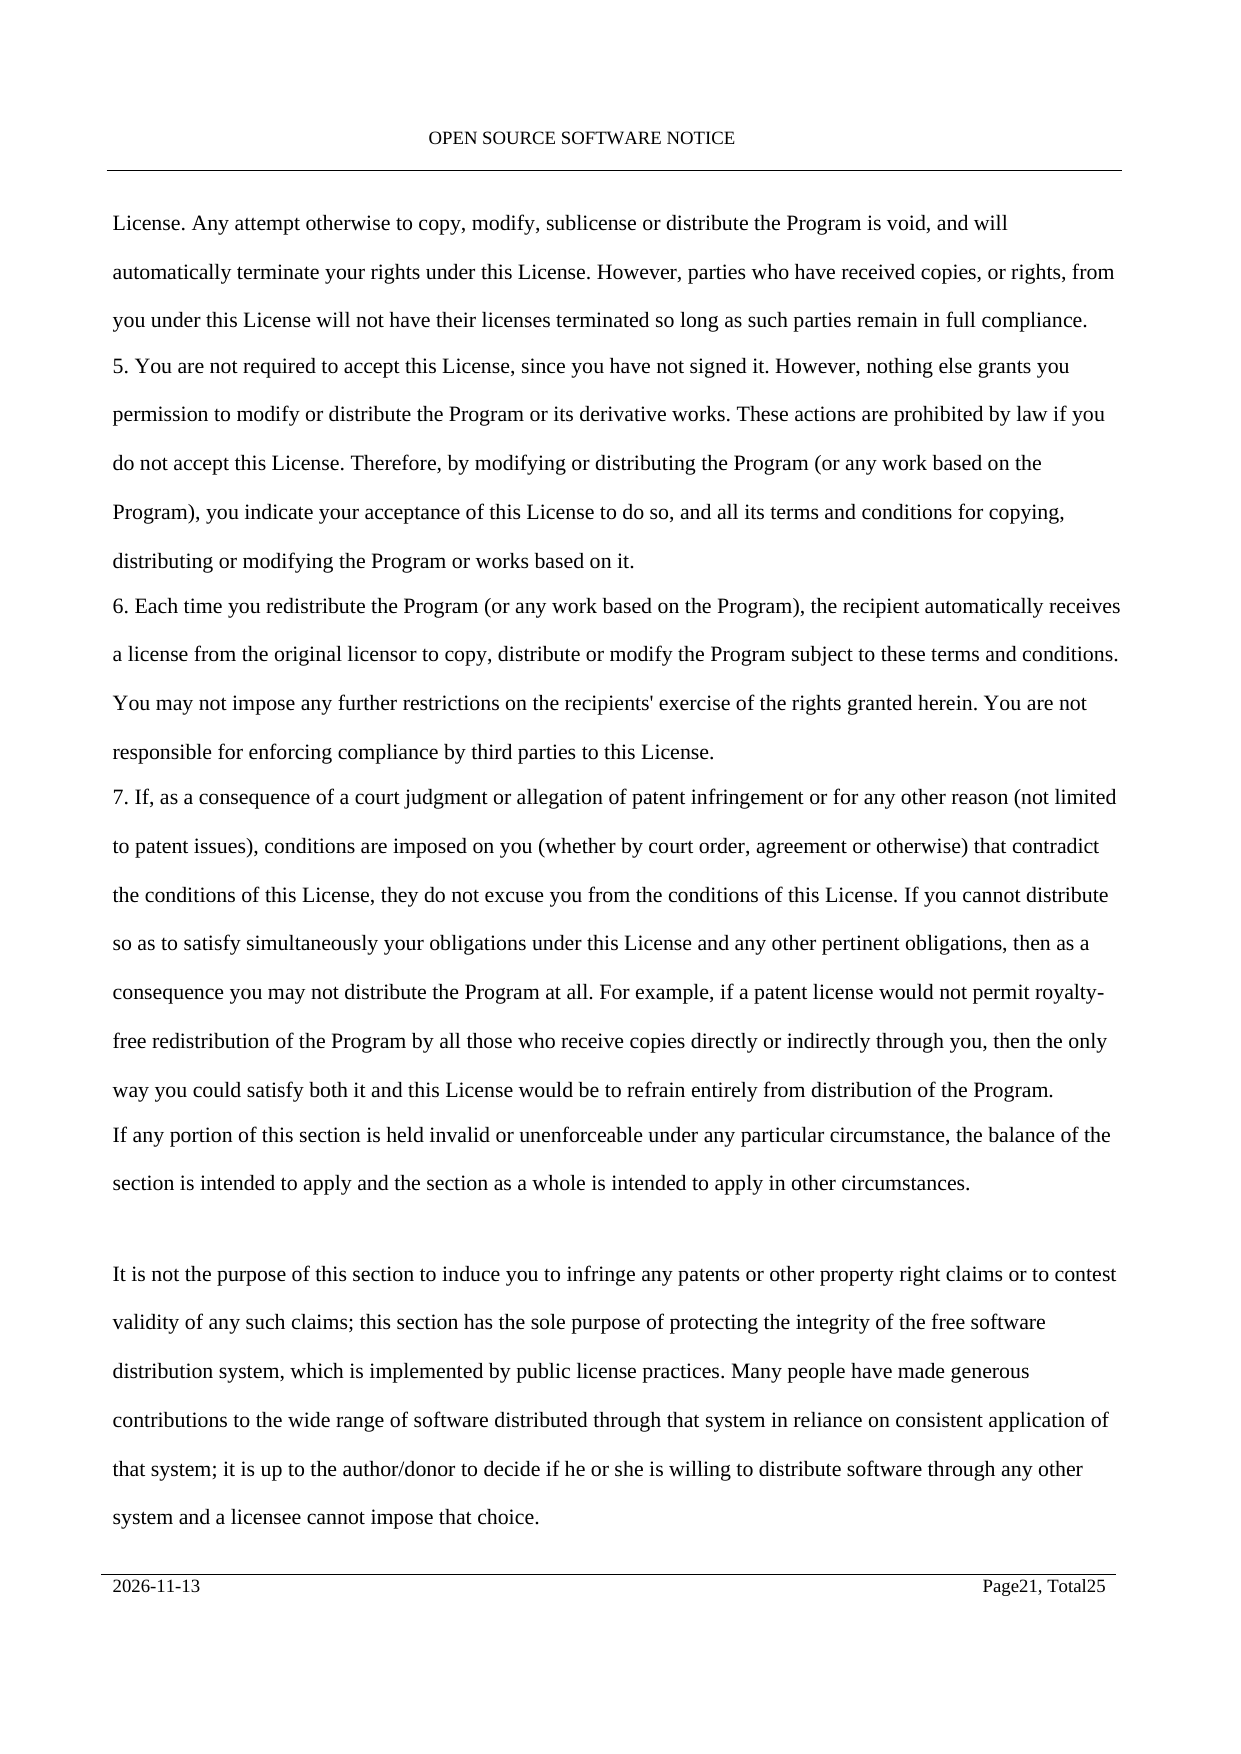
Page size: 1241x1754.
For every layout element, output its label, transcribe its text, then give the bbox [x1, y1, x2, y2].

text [112, 206, 1128, 336]
text If any portion of this section is held invalid or unenforceable under any particular circumstance, the balance of the section is intended to apply and the section as a whole is intended to apply in other circumstances. [112, 1118, 1128, 1199]
text 5. You are not required to accept this License, since you have not signed it. However, nothing else grants you permission to modify or distribute the Program or its derivative works. These actions are prohibited by law if you do not accept this License. Therefore, by modifying or distributing the Program (or any work based on the Program), you indicate your acceptance of this License to do so, and all its terms and conditions for copying, distributing or modifying the Program or works based on it. [112, 349, 1128, 576]
text 7. If, as a consequence of a court judgment or allegation of patent infringement or for any other reason (not limited to patent issues), conditions are imposed on you (whether by court order, agreement or otherwise) that contradict the conditions of this License, they do not excuse you from the conditions of this License. If you cannot distribute so as to satisfy simultaneously your obligations under this License and any other pertinent obligations, then as a consequence you may not distribute the Program at all. For example, if a patent license would not permit royalty-free redistribution of the Program by all those who receive copies directly or indirectly through you, then the only way you could satisfy both it and this License would be to refrain entirely from distribution of the Program. [112, 780, 1128, 1105]
text It is not the purpose of this section to induce you to infringe any patents or other property right claims or to contest validity of any such claims; this section has the sole purpose of protecting the integrity of the free software distribution system, which is implemented by public license practices. Many people have made generous contributions to the wide range of software distributed through that system in reliance on consistent application of that system; it is up to the author/donor to decide if he or she is willing to distribute software through any other system and a licensee cannot impose that choice. [112, 1257, 1128, 1533]
text 6. Each time you redistribute the Program (or any work based on the Program), the recipient automatically receives a license from the original licensor to copy, distribute or modify the Program subject to these terms and conditions. You may not impose any further restrictions on the recipients' exercise of the rights granted herein. You are not responsible for enforcing compliance by third parties to this License. [112, 589, 1128, 768]
